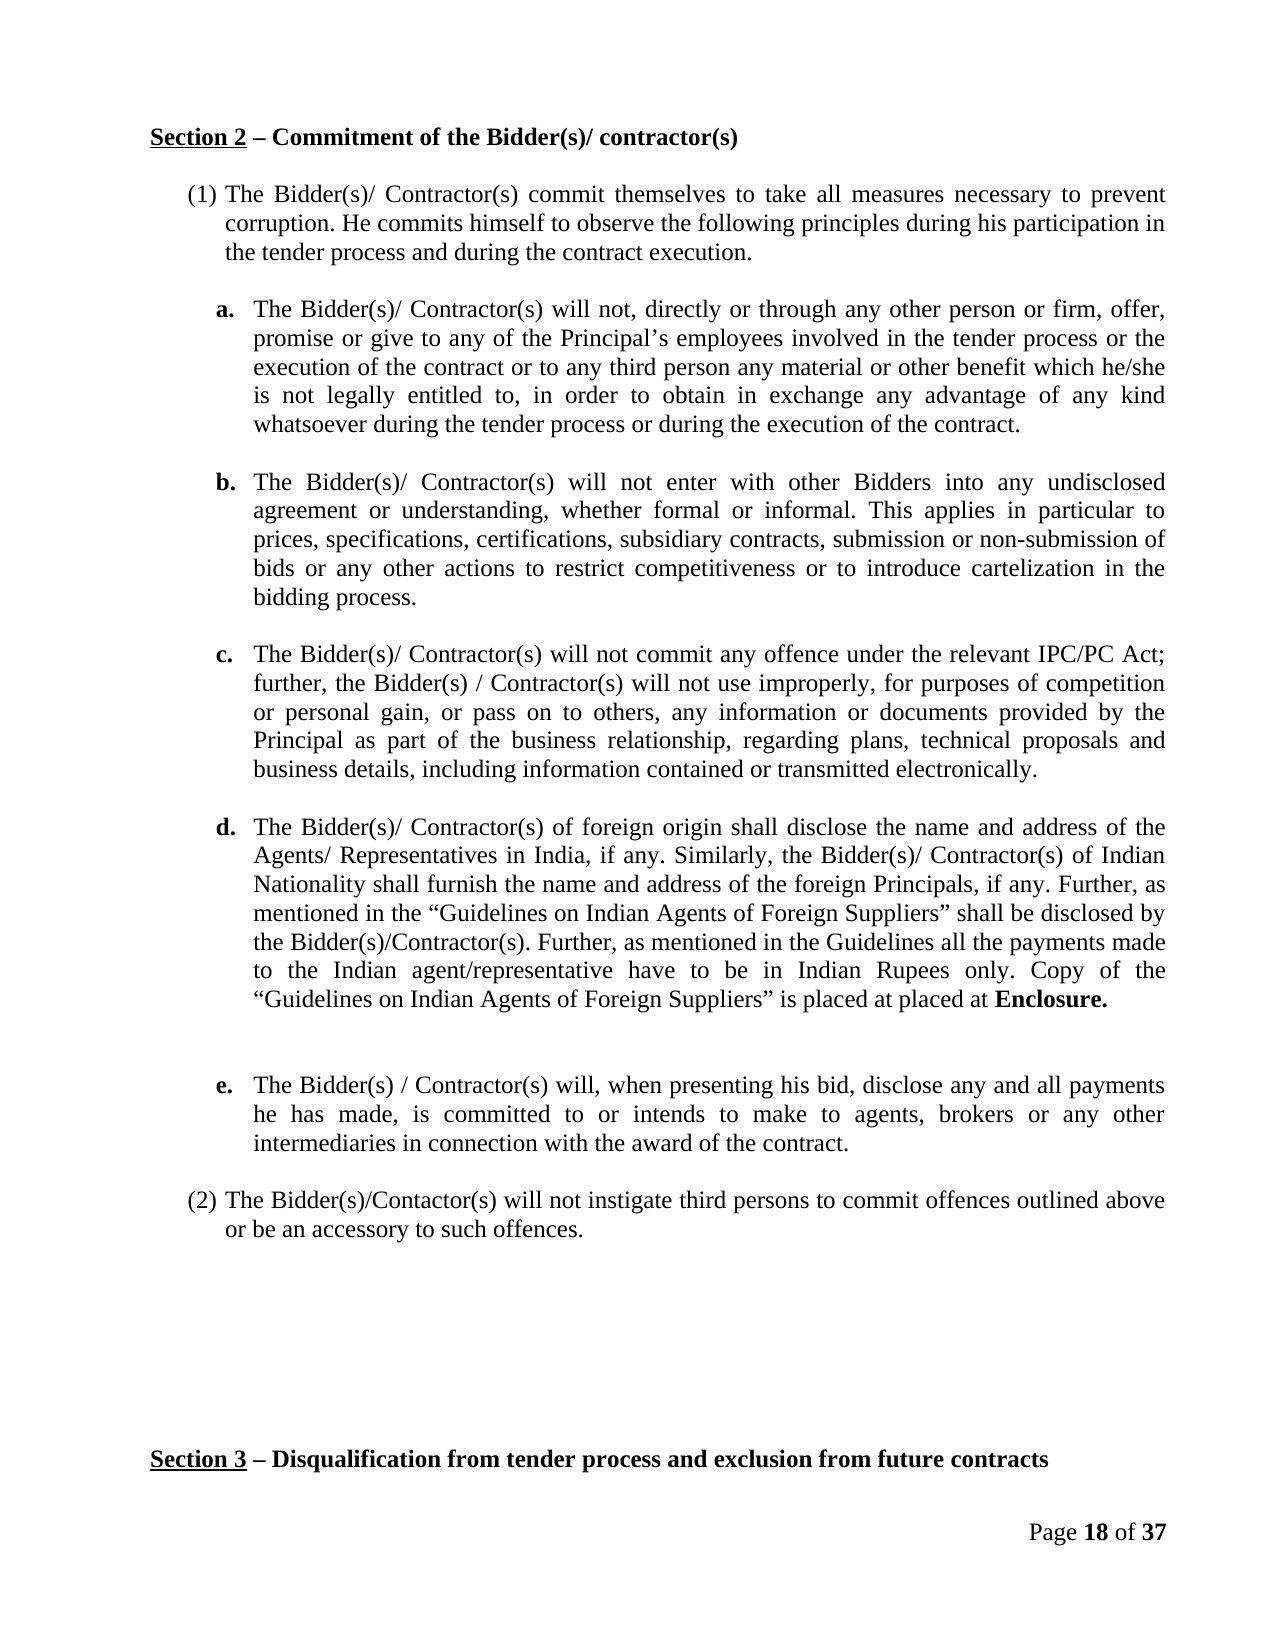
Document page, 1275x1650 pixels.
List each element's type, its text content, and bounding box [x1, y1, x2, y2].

list The Bidder(s)/ Contractor(s) commit themselves to take all measures necessary to prevent corruption. He commits himself to observe the following principles during his participation in the tender process and during the contract execution. [187, 179, 1167, 265]
list The Bidder(s) / Contractor(s) will, when presenting his bid, disclose any and all payments he has made, is committed to or intends to make to agents, brokers or any other intermediaries in connection with the award of the contract. [216, 1070, 1167, 1157]
list The Bidder(s)/Contactor(s) will not instigate third persons to commit offences outlined above or be an accessory to such offences. [187, 1185, 1167, 1243]
text Section 2 – Commitment of the Bidder(s)/ contractor(s) [150, 122, 1167, 150]
list The Bidder(s)/ Contractor(s) will not commit any offence under the relevant IPC/PC Act; further, the Bidder(s) / Contractor(s) will not use improperly, for purposes of competition or personal gain, or pass on to others, any information or documents provided by the Principal as part of the business relationship, regarding plans, technical proposals and business details, including information contained or transmitted electronically. [216, 639, 1167, 783]
list The Bidder(s)/ Contractor(s) will not, directly or through any other person or firm, offer, promise or give to any of the Principal’s employees involved in the tender process or the execution of the contract or to any third person any material or other benefit which he/she is not legally entitled to, in order to obtain in exchange any advantage of any kind whatsoever during the tender process or during the execution of the contract. [216, 294, 1167, 438]
list The Bidder(s)/ Contractor(s) of foreign origin shall disclose the name and address of the Agents/ Representatives in India, if any. Similarly, the Bidder(s)/ Contractor(s) of Indian Nationality shall furnish the name and address of the foreign Principals, if any. Further, as mentioned in the “Guidelines on Indian Agents of Foreign Suppliers” shall be disclosed by the Bidder(s)/Contractor(s). Further, as mentioned in the Guidelines all the payments made to the Indian agent/representative have to be in Indian Rupees only. Copy of the “Guidelines on Indian Agents of Foreign Suppliers” is placed at placed at Enclosure. [216, 812, 1167, 1013]
list The Bidder(s)/ Contractor(s) will not enter with other Bidders into any undisclosed agreement or understanding, whether formal or informal. This applies in particular to prices, specifications, certifications, subsidiary contracts, submission or non-submission of bids or any other actions to restrict competitiveness or to introduce cartelization in the bidding process. [216, 467, 1167, 610]
text Section 3 – Disqualification from tender process and exclusion from future contracts [150, 1444, 1167, 1473]
